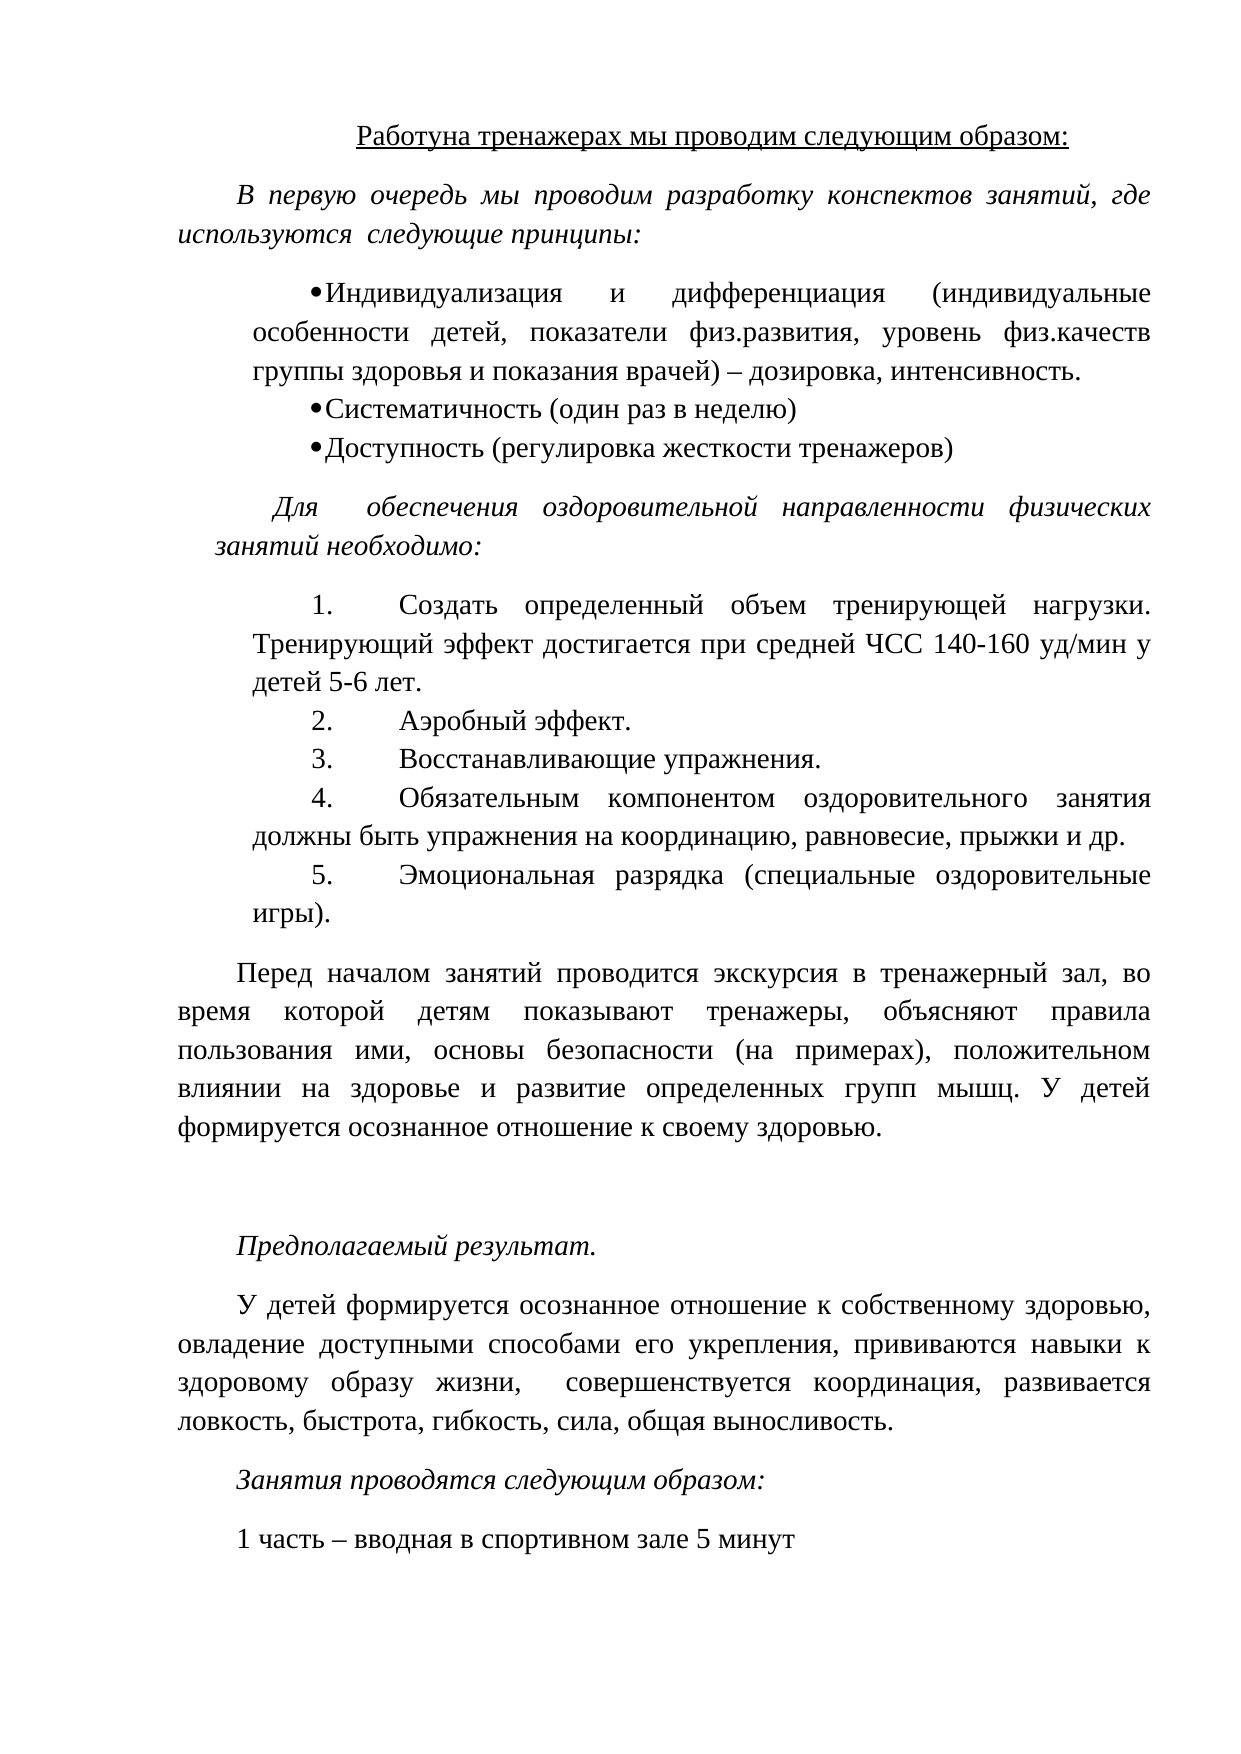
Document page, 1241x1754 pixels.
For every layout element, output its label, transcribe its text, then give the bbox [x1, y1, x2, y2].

list Обязательным компонентом оздоровительного занятия должны быть упражнения на координацию, равновесие, прыжки и др. [252, 780, 1152, 852]
list Систематичность (один раз в неделю) [252, 391, 1152, 425]
text В первую очередь мы проводим разработку конспектов занятий, где используются следующие принципы: [177, 177, 1152, 249]
list Доступность (регулировка жесткости тренажеров) [252, 430, 1152, 463]
text Занятия проводятся следующим образом: [177, 1462, 1152, 1496]
list Индивидуализация и дифференциация (индивидуальные особенности детей, показатели физ.развития, уровень физ.качеств группы здоровья и показания врачей) – дозировка, интенсивность. [252, 275, 1152, 386]
list Эмоциональная разрядка (специальные оздоровительные игры). [252, 857, 1152, 929]
text У детей формируется осознанное отношение к собственному здоровью, овладение доступными способами его укрепления, прививаются навыки к здоровому образу жизни, совершенствуется координация, развивается ловкость, быстрота, гибкость, сила, общая выносливость. [177, 1287, 1152, 1436]
text Для обеспечения оздоровительной направленности физических занятий необходимо: [215, 489, 1152, 561]
list Создать определенный объем тренирующей нагрузки. Тренирующий эффект достигается при средней ЧСС 140-160 уд/мин у детей 5-6 лет. [252, 587, 1152, 698]
list Восстанавливающие упражнения. [252, 741, 1152, 775]
text Предполагаемый результат. [177, 1228, 1152, 1261]
text Перед началом занятий проводится экскурсия в тренажерный зал, во время которой детям показывают тренажеры, объясняют правила пользования ими, основы безопасности (на примерах), положительном влиянии на здоровье и развитие определенных групп мышц. У детей формируется осознанное отношение к своему здоровью. [177, 955, 1152, 1143]
text Работуна тренажерах мы проводим следующим образом: [215, 118, 1152, 152]
list Аэробный эффект. [252, 703, 1152, 736]
text 1 часть – вводная в спортивном зале 5 минут [177, 1522, 1152, 1555]
